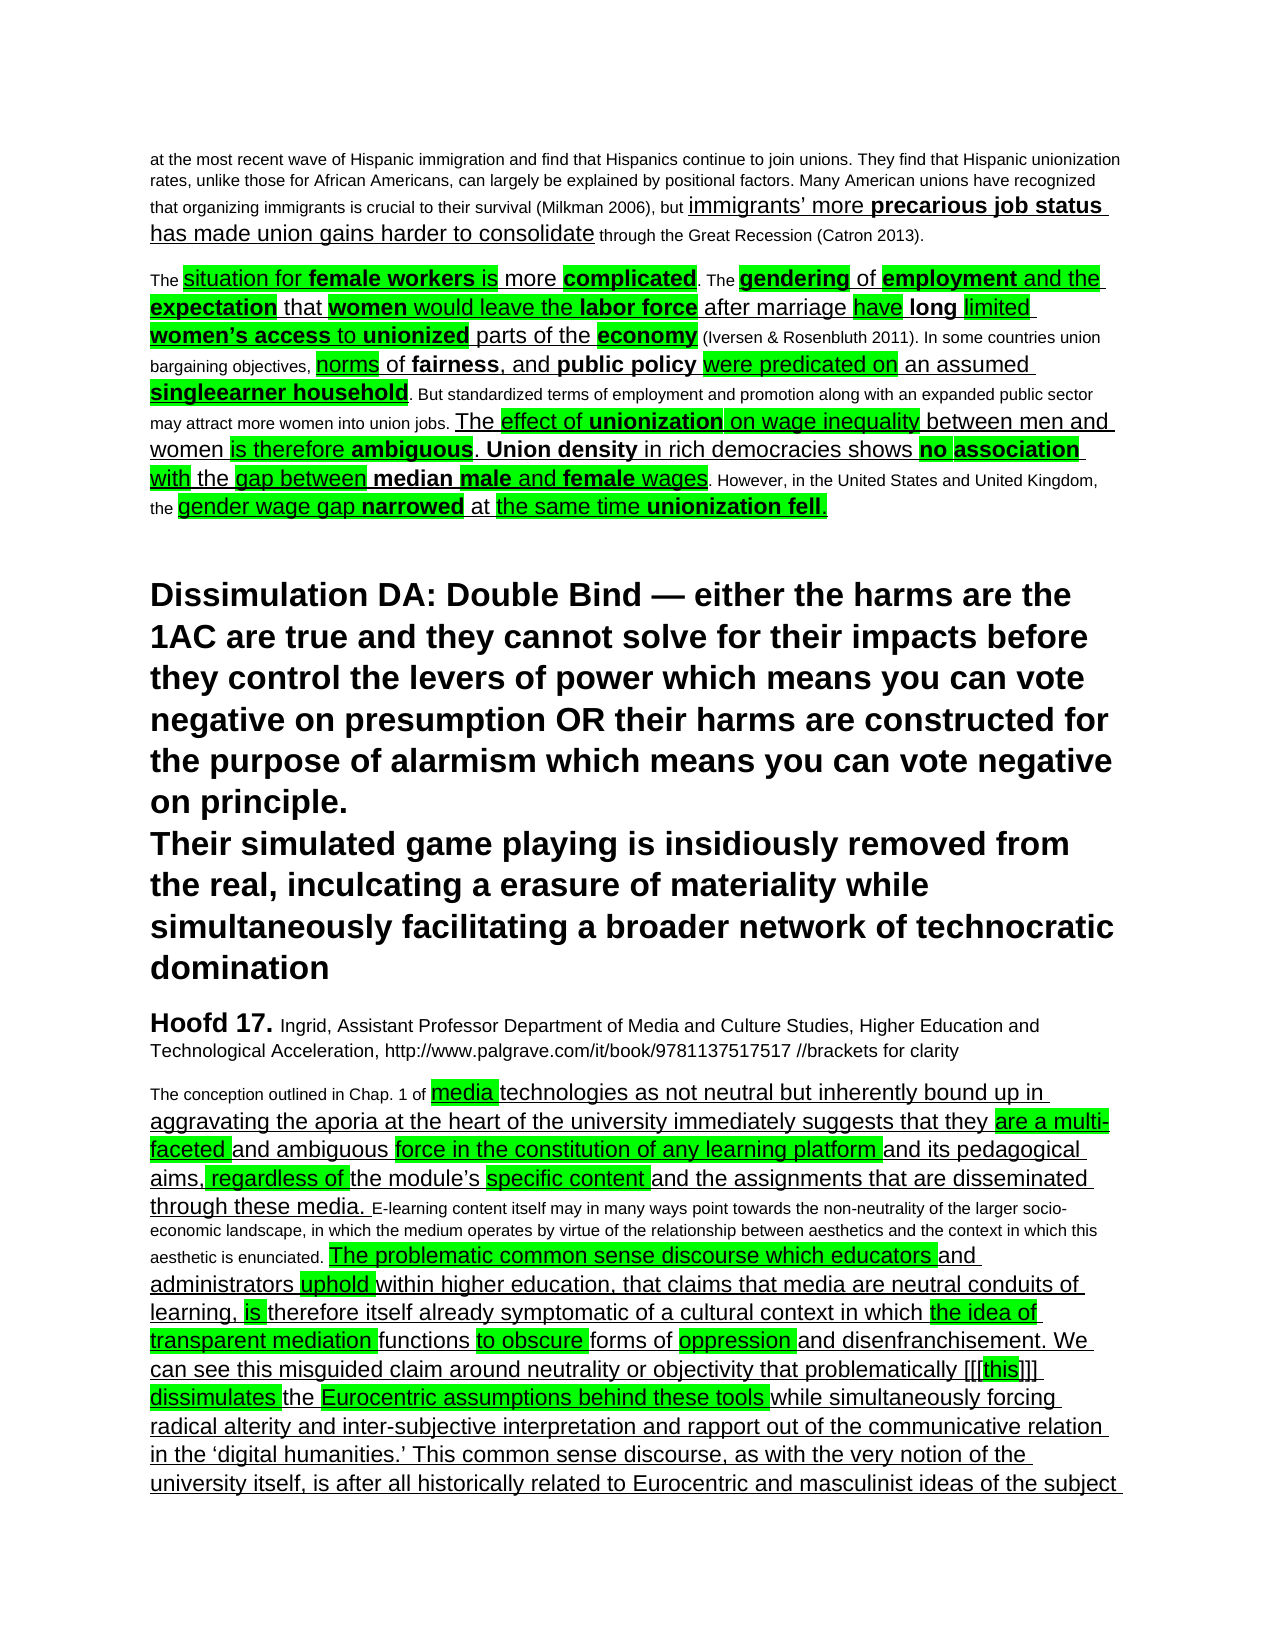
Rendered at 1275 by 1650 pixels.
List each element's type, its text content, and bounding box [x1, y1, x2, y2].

text The situation for female workers is more complicated. The gendering of employment and the expectation that women would leave the labor force after marriage have long limited women’s access to unionized parts of the economy (Iversen & Rosenbluth 2011). In some countries union bargaining objectives, norms of fairness, and public policy were predicated on an assumed singleearner household. But standardized terms of employment and promotion along with an expanded public sector may attract more women into union jobs. The effect of unionization on wage inequality between men and women is therefore ambiguous. Union density in rich democracies shows no association with the gap between median male and female wages. However, in the United States and United Kingdom, the gender wage gap narrowed at the same time unionization fell. [150, 265, 1125, 519]
subtitle Dissimulation DA: Double Bind — either the harms are the 1AC are true and they cannot solve for their impacts before they control the levers of power which means you can vote negative on presumption OR their harms are constructed for the purpose of alarmism which means you can vote negative on principle. [150, 575, 1125, 821]
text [150, 150, 1125, 247]
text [150, 1079, 1125, 1496]
text Their simulated game playing is insidiously removed from the real, inculcating a erasure of materiality while simultaneously facilitating a broader network of technocratic domination [150, 824, 1125, 987]
text Hoofd 17. Ingrid, Assistant Professor Department of Media and Culture Studies, Higher Education and Technological Acceleration, http://www.palgrave.com/it/book/9781137517517 //brackets for clarity [150, 1007, 1125, 1061]
